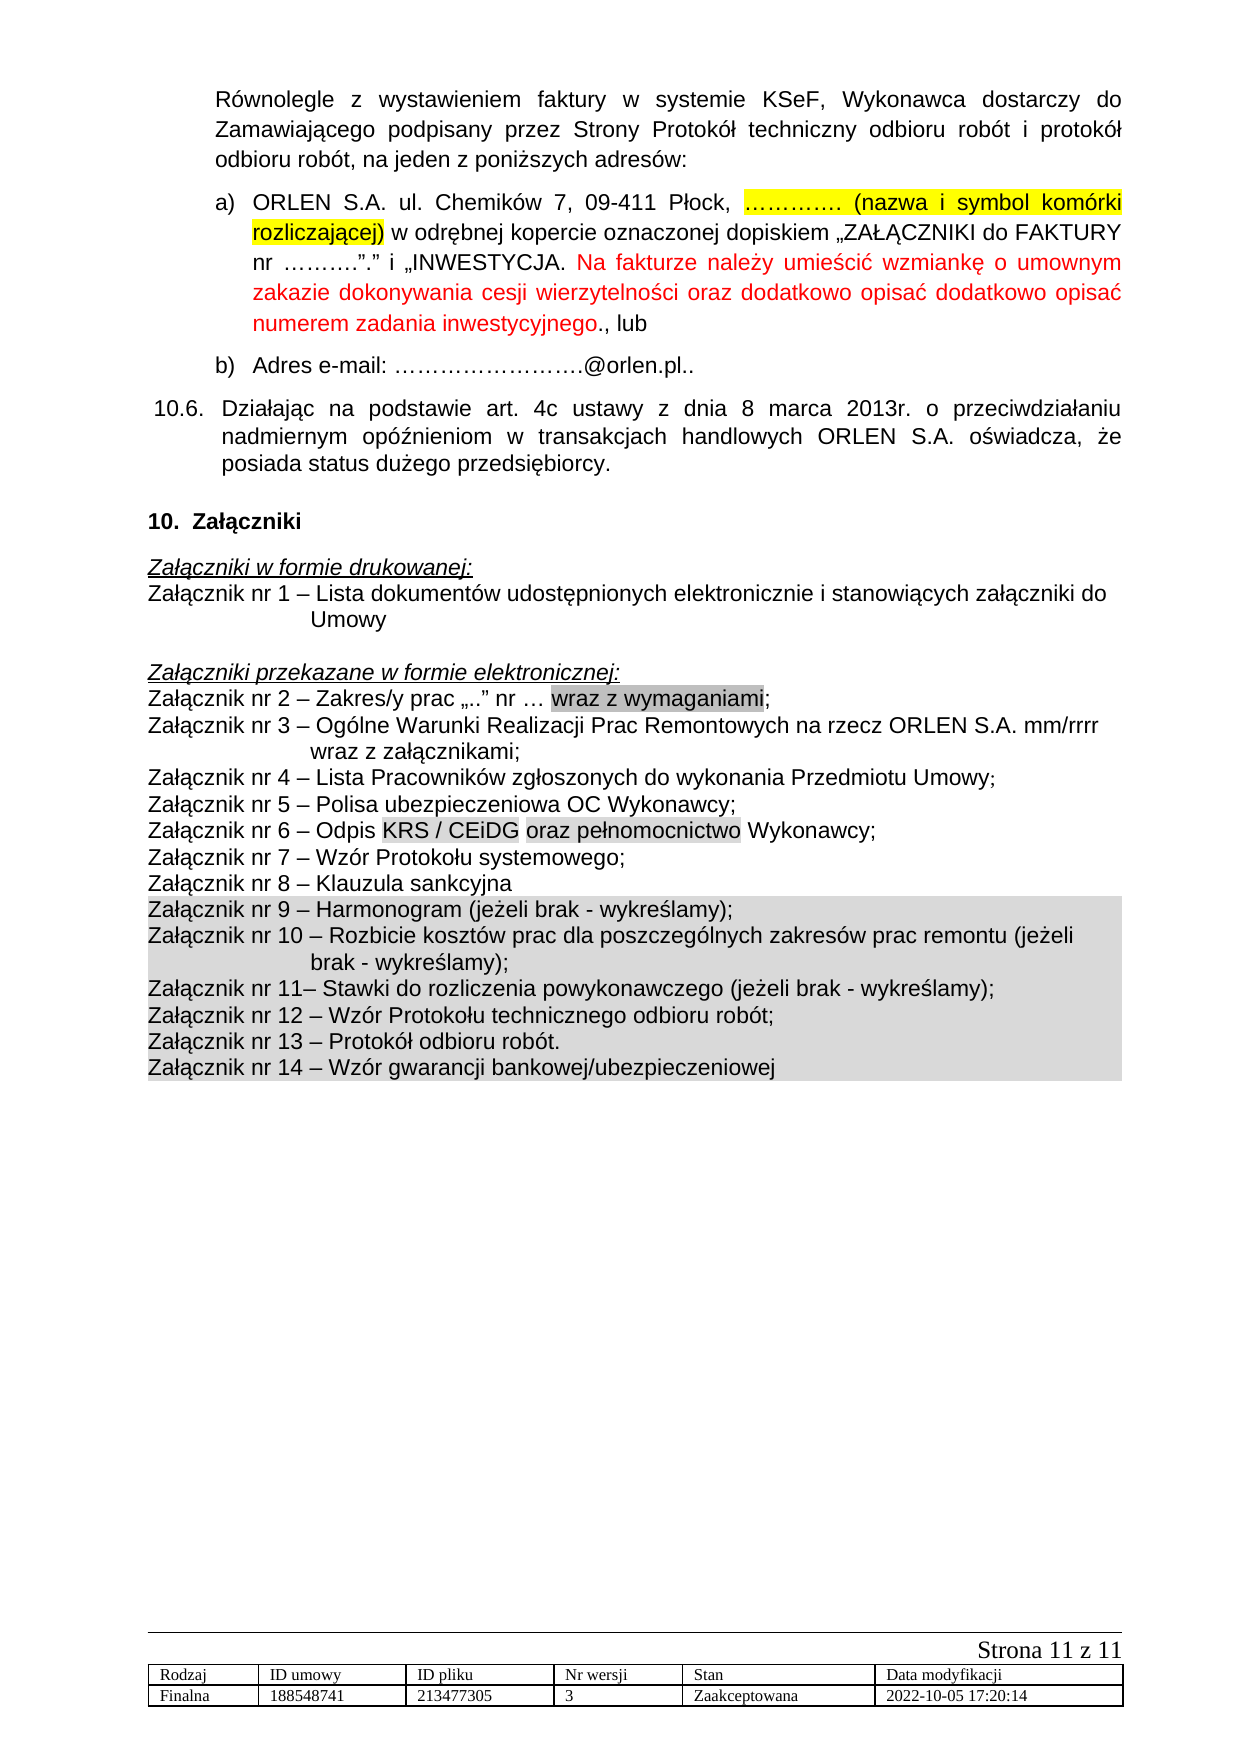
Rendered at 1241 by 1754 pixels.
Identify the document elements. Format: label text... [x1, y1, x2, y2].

text Załącznik nr 1 – Lista dokumentów udostępnionych elektronicznie i stanowiących załączniki do Umowy [148, 580, 1122, 633]
text Równolegle z wystawieniem faktury w systemie KSeF, Wykonawca dostarczy do Zamawiającego podpisany przez Strony Protokół techniczny odbioru robót i protokół odbioru robót, na jeden z poniższych adresów: [215, 86, 1122, 172]
text Załącznik nr 8 – Klauzula sankcyjna [148, 870, 1122, 896]
list ORLEN S.A. ul. Chemików 7, 09-411 Płock, …………. (nazwa i symbol komórki rozliczającej) w odrębnej kopercie oznaczonej dopiskiem „ZAŁĄCZNIKI do FAKTURY nr ……….”.” i „INWESTYCJA. Na fakturze należy umieścić wzmiankę o umownym zakazie dokonywania cesji wierzytelności oraz dodatkowo opisać dodatkowo opisać numerem zadania inwestycyjnego., lub [215, 189, 1122, 336]
text Załącznik nr 2 – Zakres/y prac „..” nr … wraz z wymaganiami; [764, 685, 1122, 712]
text Załącznik nr 9 – Harmonogram (jeżeli brak - wykreślamy); [148, 896, 1122, 922]
text Załączniki w formie drukowanej: [148, 553, 1122, 580]
text Załącznik nr 5 – Polisa ubezpieczeniowa OC Wykonawcy; [148, 791, 1122, 817]
list Załączniki [148, 508, 1122, 534]
text Załącznik nr 10 – Rozbicie kosztów prac dla poszczególnych zakresów prac remontu (jeżeli brak - wykreślamy); [148, 922, 1122, 975]
text Załączniki przekazane w formie elektronicznej: [148, 659, 1122, 685]
text Załącznik nr 3 – Ogólne Warunki Realizacji Prac Remontowych na rzecz ORLEN S.A. mm/rrrr wraz z załącznikami; [148, 712, 1122, 764]
list Adres e-mail: …………………….@orlen.pl.. [215, 352, 1122, 379]
text Załącznik nr 14 – Wzór gwarancji bankowej/ubezpieczeniowej [148, 1054, 1122, 1081]
list Działając na podstawie art. 4c ustawy z dnia 8 marca 2013r. o przeciwdziałaniu nadmiernym opóźnieniom w transakcjach handlowych ORLEN S.A. oświadcza, że posiada status dużego przedsiębiorcy. [153, 395, 1122, 477]
text Załącznik nr 6 – Odpis KRS / CEiDG oraz pełnomocnictwo Wykonawcy; [148, 817, 382, 843]
text Załącznik nr 4 – Lista Pracowników zgłoszonych do wykonania Przedmiotu Umowy; [148, 764, 1122, 791]
text Załącznik nr 2 – Zakres/y prac „..” nr … wraz z wymaganiami; [148, 685, 551, 712]
text Załącznik nr 7 – Wzór Protokołu systemowego; [148, 843, 1122, 870]
text Załącznik nr 6 – Odpis KRS / CEiDG oraz pełnomocnictwo Wykonawcy; [741, 817, 1122, 843]
text Załącznik nr 12 – Wzór Protokołu technicznego odbioru robót; [148, 1002, 1122, 1028]
text Załącznik nr 11– Stawki do rozliczenia powykonawczego (jeżeli brak - wykreślamy); [148, 975, 1122, 1002]
text Załącznik nr 13 – Protokół odbioru robót. [148, 1028, 1122, 1054]
